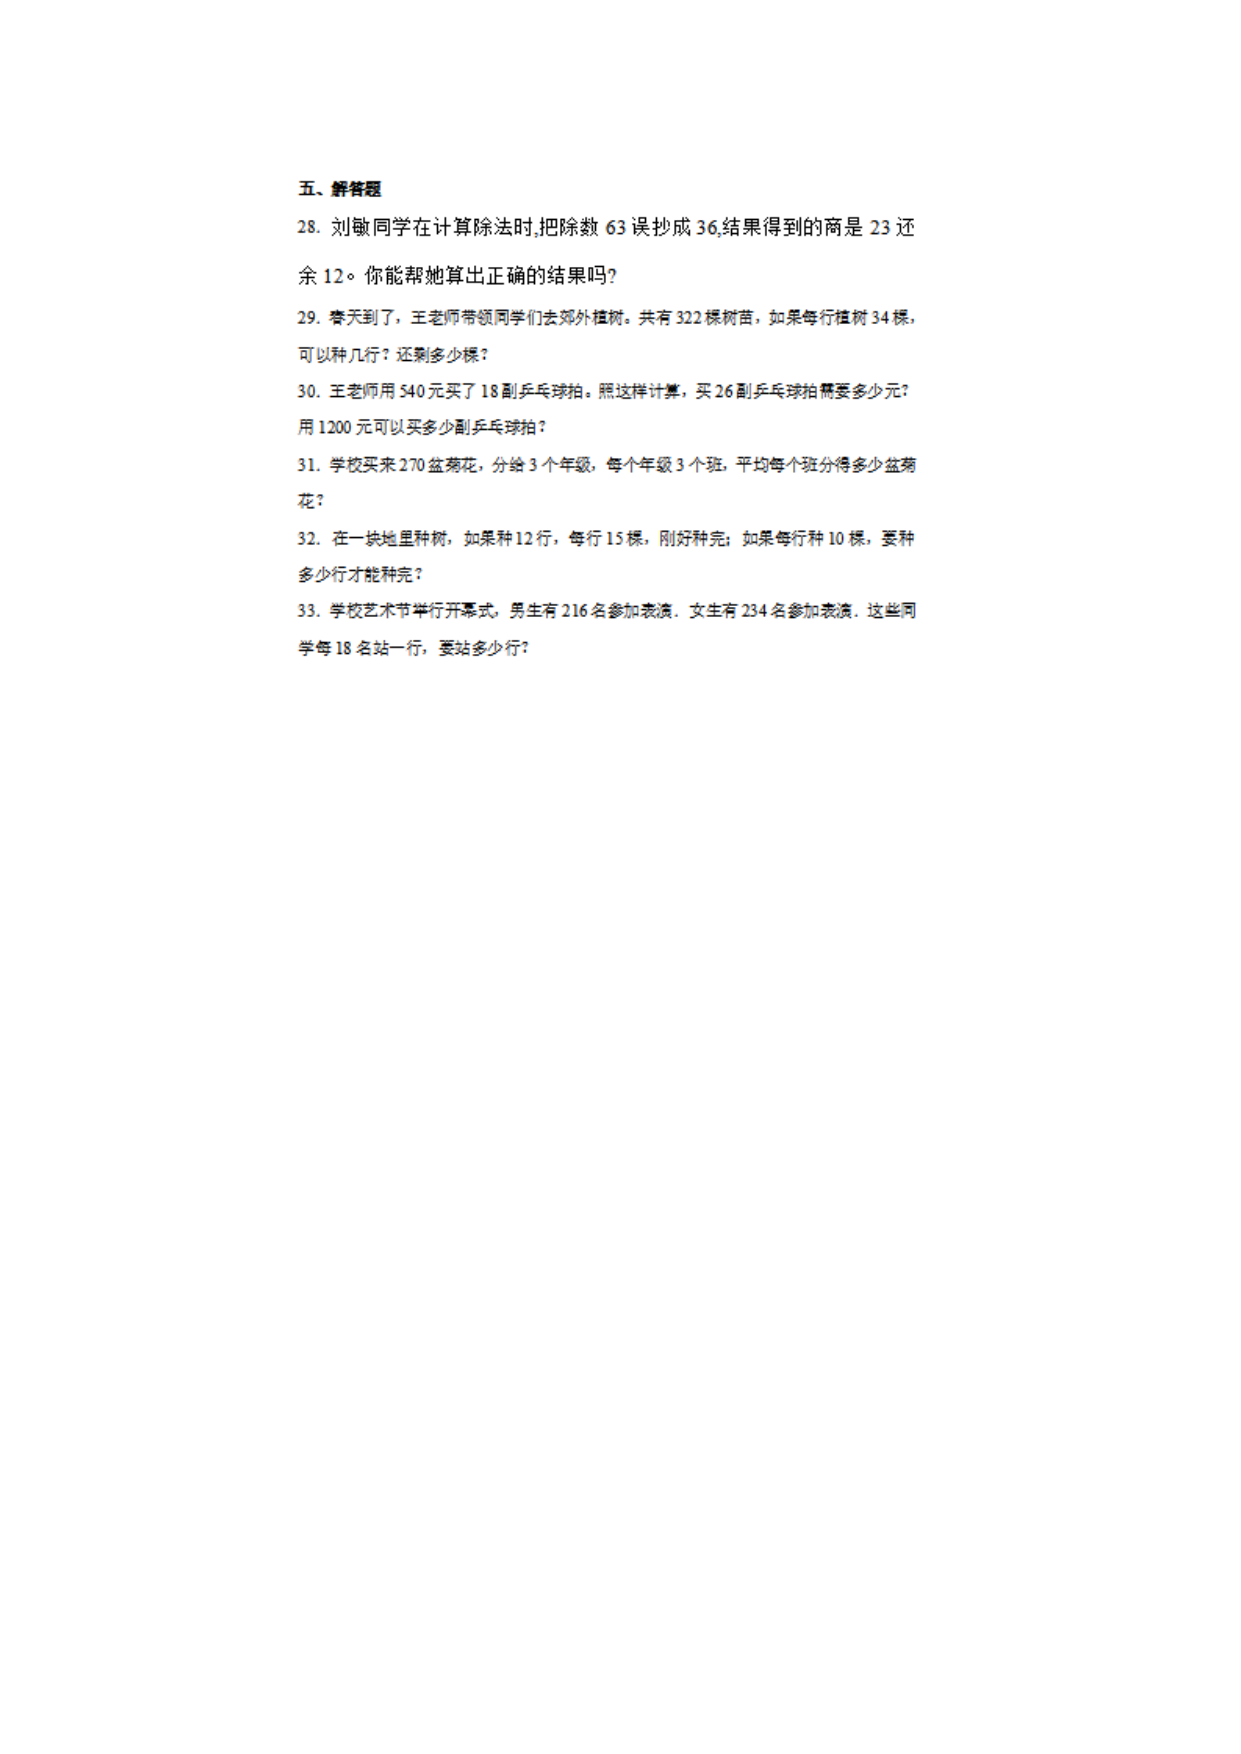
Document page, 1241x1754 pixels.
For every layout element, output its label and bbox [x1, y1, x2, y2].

picture [265, 162, 975, 700]
